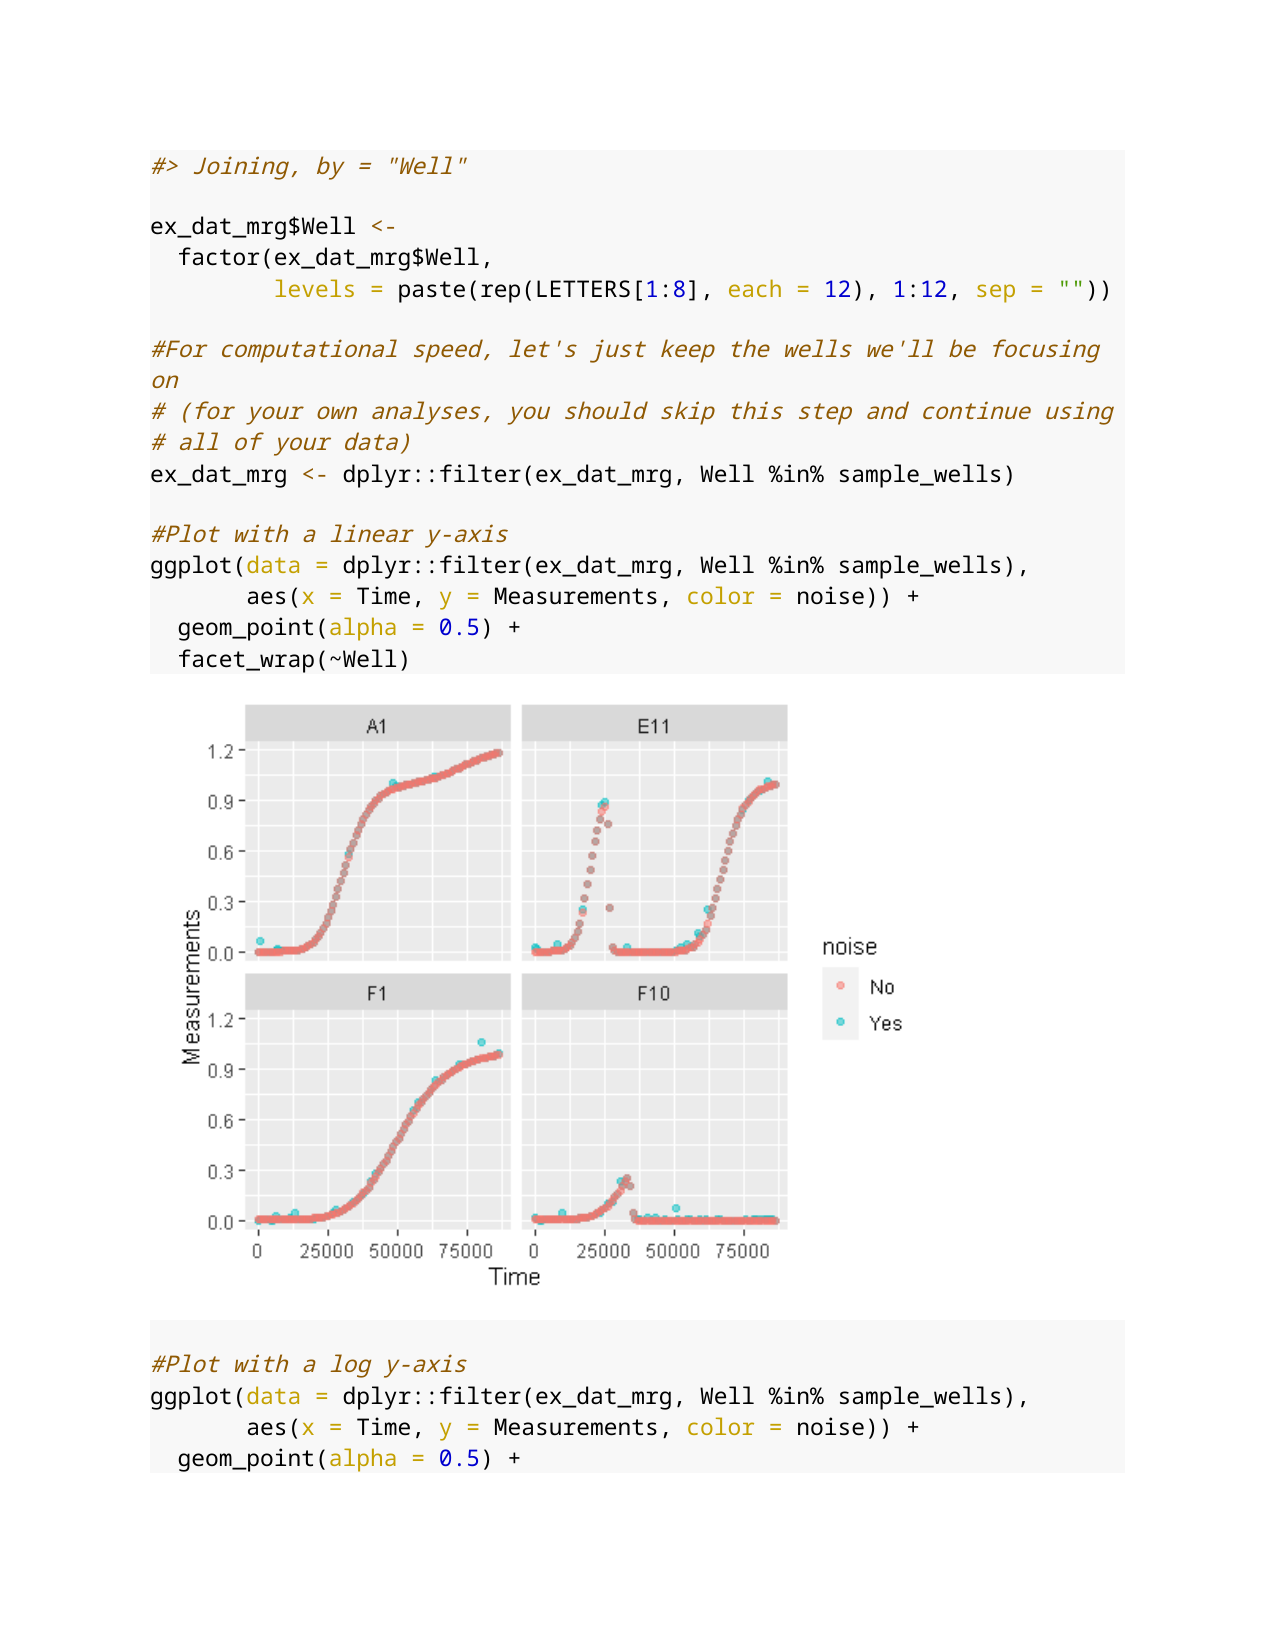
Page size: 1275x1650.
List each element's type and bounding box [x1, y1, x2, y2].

picture [168, 694, 927, 1301]
text [150, 1320, 1125, 1473]
text [150, 150, 1125, 674]
